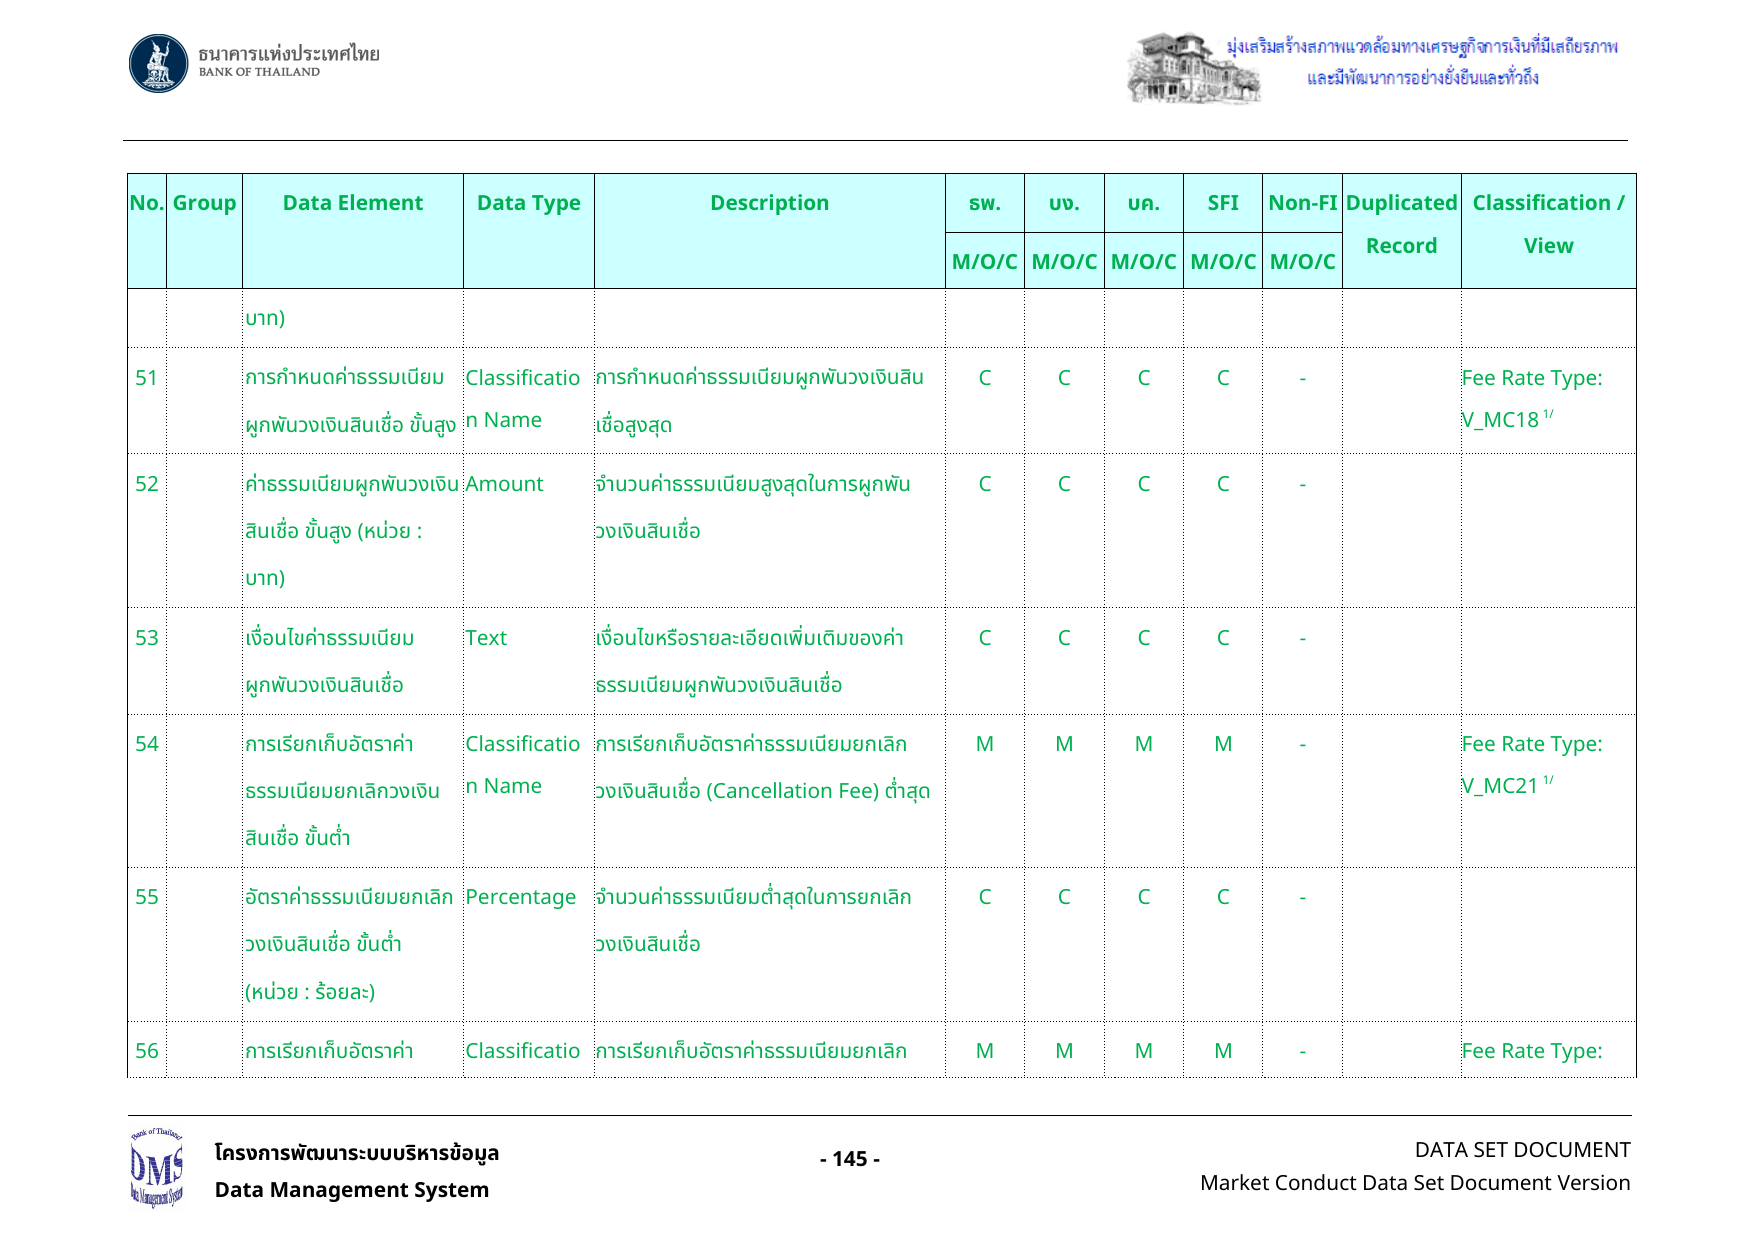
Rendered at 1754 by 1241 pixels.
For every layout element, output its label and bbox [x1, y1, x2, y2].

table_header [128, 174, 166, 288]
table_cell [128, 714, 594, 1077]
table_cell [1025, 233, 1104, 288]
picture [127, 1123, 187, 1212]
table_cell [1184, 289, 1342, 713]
picture [118, 24, 391, 103]
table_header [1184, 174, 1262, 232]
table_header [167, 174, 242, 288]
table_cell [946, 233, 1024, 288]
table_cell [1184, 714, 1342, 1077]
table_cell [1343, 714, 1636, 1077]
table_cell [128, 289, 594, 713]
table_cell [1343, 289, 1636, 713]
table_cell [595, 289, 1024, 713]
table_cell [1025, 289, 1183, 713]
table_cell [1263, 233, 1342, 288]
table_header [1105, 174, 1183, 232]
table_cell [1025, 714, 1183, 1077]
picture [1126, 28, 1622, 108]
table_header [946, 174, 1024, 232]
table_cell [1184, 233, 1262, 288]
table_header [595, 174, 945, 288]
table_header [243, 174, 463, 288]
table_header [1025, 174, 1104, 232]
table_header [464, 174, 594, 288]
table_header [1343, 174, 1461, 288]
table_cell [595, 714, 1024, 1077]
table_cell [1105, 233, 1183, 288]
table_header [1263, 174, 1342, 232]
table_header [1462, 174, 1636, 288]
